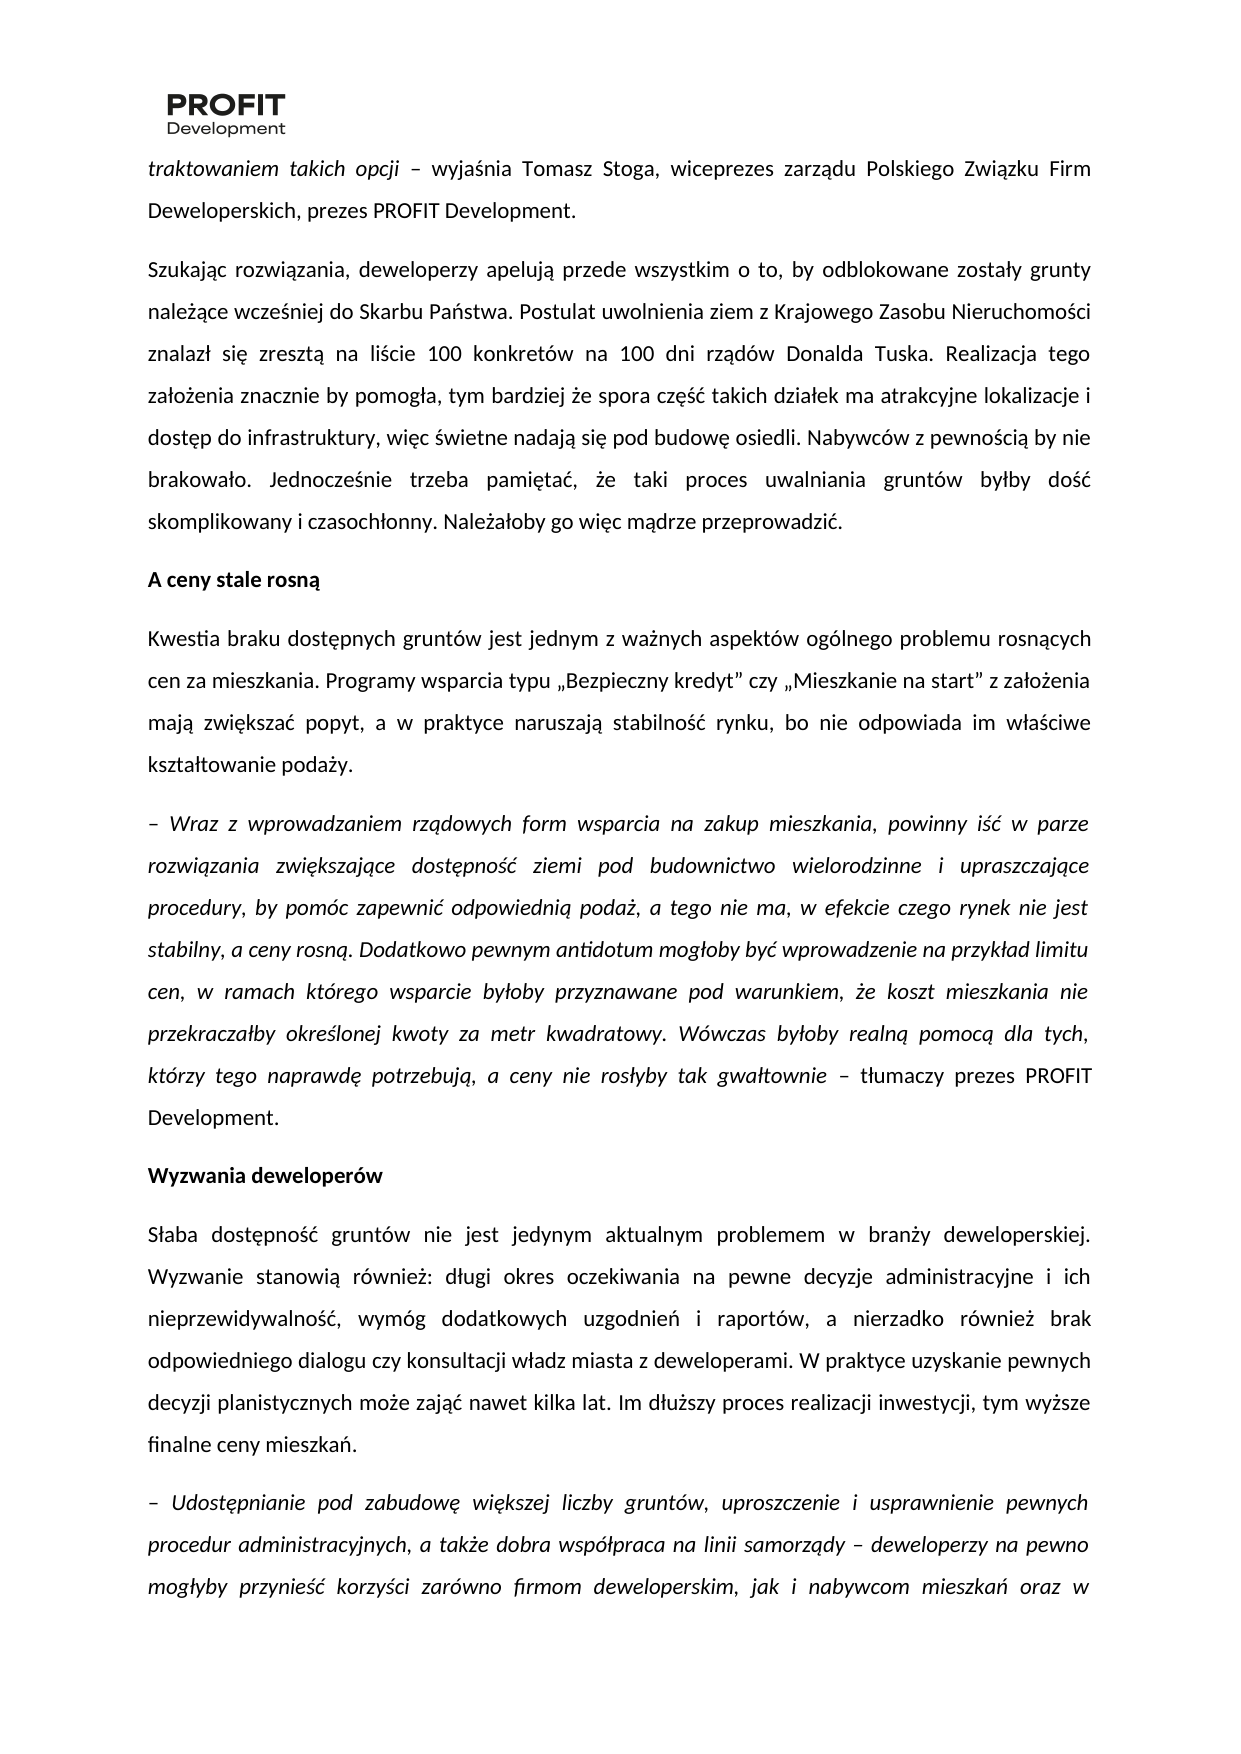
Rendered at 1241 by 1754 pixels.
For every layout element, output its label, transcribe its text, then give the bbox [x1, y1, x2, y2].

text Szukając rozwiązania, deweloperzy apelują przede wszystkim o to, by odblokowane zostały grunty należące wcześniej do Skarbu Państwa. Postulat uwolnienia ziem z Krajowego Zasobu Nieruchomości znalazł się zresztą na liście 100 konkretów na 100 dni rządów Donalda Tuska. Realizacja tego założenia znacznie by pomogła, tym bardziej że spora część takich działek ma atrakcyjne lokalizacje i dostęp do infrastruktury, więc świetne nadają się pod budowę osiedli. Nabywców z pewnością by nie brakowało. Jednocześnie trzeba pamiętać, że taki proces uwalniania gruntów byłby dość skomplikowany i czasochłonny. Należałoby go więc mądrze przeprowadzić. [148, 255, 1093, 535]
picture [147, 73, 306, 155]
text – Wraz z wprowadzaniem rządowych form wsparcia na zakup mieszkania, powinny iść w parze rozwiązania zwiększające dostępność ziemi pod budownictwo wielorodzinne i upraszczające procedury, by pomóc zapewnić odpowiednią podaż, a tego nie ma, w efekcie czego rynek nie jest stabilny, a ceny rosną. Dodatkowo pewnym antidotum mogłoby być wprowadzenie na przykład limitu cen, w ramach którego wsparcie byłoby przyznawane pod warunkiem, że koszt mieszkania nie przekraczałby określonej kwoty za metr kwadratowy. Wówczas byłoby realną pomocą dla tych, którzy tego naprawdę potrzebują, a ceny nie rosłyby tak gwałtownie – tłumaczy prezes PROFIT Development. [148, 809, 1093, 1131]
text A ceny stale rosną [148, 566, 1093, 594]
text Kwestia braku dostępnych gruntów jest jednym z ważnych aspektów ogólnego problemu rosnących cen za mieszkania. Programy wsparcia typu „Bezpieczny kredyt” czy „Mieszkanie na start” z założenia mają zwiększać popyt, a w praktyce naruszają stabilność rynku, bo nie odpowiada im właściwe kształtowanie podaży. [148, 624, 1093, 778]
text Wyzwania deweloperów [148, 1161, 1093, 1189]
text Słaba dostępność gruntów nie jest jedynym aktualnym problemem w branży deweloperskiej. Wyzwanie stanowią również: długi okres oczekiwania na pewne decyzje administracyjne i ich nieprzewidywalność, wymóg dodatkowych uzgodnień i raportów, a nierzadko również brak odpowiedniego dialogu czy konsultacji władz miasta z deweloperami. W praktyce uzyskanie pewnych decyzji planistycznych może zająć nawet kilka lat. Im dłuższy proces realizacji inwestycji, tym wyższe finalne ceny mieszkań. [148, 1220, 1093, 1458]
